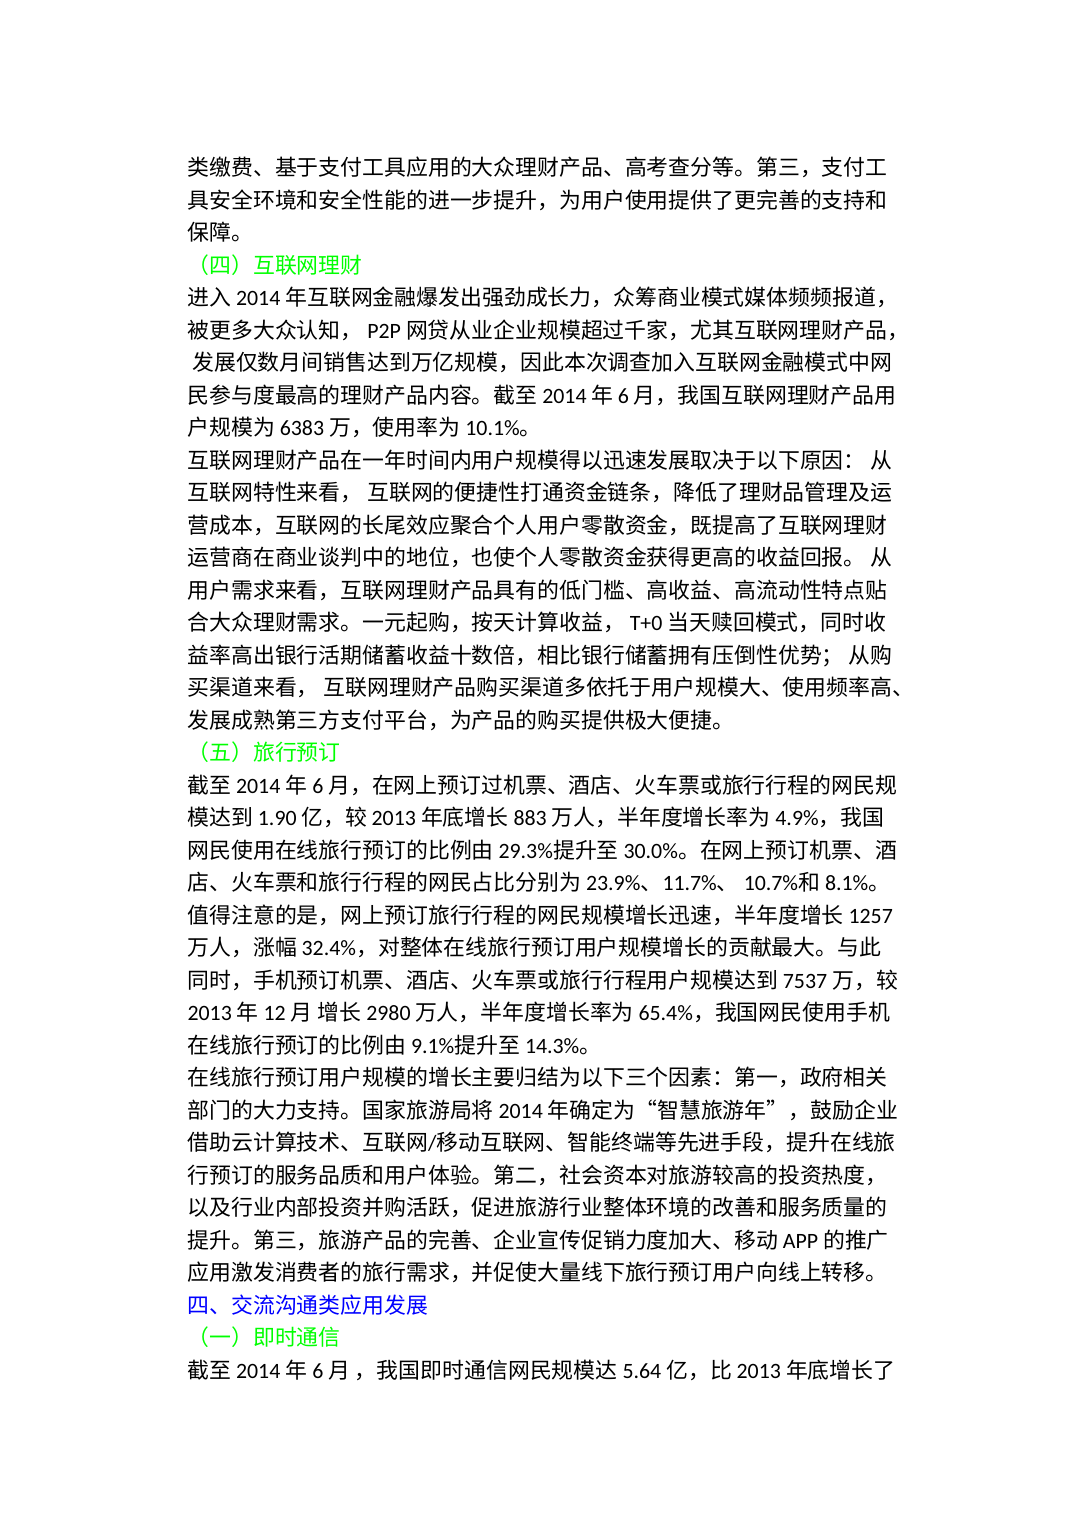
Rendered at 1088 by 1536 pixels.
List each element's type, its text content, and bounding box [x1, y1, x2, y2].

text 互联网理财产品在一年时间内用户规模得以迅速发展取决于以下原因： 从互联网特性来看， 互联网的便捷性打通资金链条，降低了理财品管理及运营成本，互联网的长尾效应聚合个人用户零散资金，既提高了互联网理财运营商在商业谈判中的地位，也使个人零散资金获得更高的收益回报。 从用户需求来看，互联网理财产品具有的低门槛、高收益、高流动性特点贴合大众理财需求。一元起购，按天计算收益， T+0 当天赎回模式，同时收益率高出银行活期储蓄收益十数倍，相比银行储蓄拥有压倒性优势； 从购买渠道来看， 互联网理财产品购买渠道多依托于用户规模大、使用频率高、发展成熟第三方支付平台，为产品的购买提供极大便捷。 [187, 442, 900, 735]
text 四、交流沟通类应用发展 [187, 1287, 900, 1320]
text 截至 2014 年 6 月，在网上预订过机票、酒店、火车票或旅行行程的网民规模达到 1.90亿，较 2013 年底增长 883 万人，半年度增长率为 4.9%，我国网民使用在线旅行预订的比例由 29.3%提升至 30.0%。在网上预订机票、酒店、火车票和旅行行程的网民占比分别为 23.9%、11.7%、 10.7%和 8.1%。值得注意的是，网上预订旅行行程的网民规模增长迅速，半年度增长 1257 万人，涨幅 32.4%，对整体在线旅行预订用户规模增长的贡献最大。与此同时，手机预订机票、酒店、火车票或旅行行程用户规模达到 7537 万，较 2013 年 12 月 增长 2980万人，半年度增长率为 65.4%，我国网民使用手机在线旅行预订的比例由 9.1%提升至 14.3%。 [187, 767, 900, 1060]
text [187, 150, 900, 247]
text （一）即时通信 [187, 1320, 900, 1352]
text 进入 2014 年互联网金融爆发出强劲成长力，众筹商业模式媒体频频报道，被更多大众认知， P2P 网贷从业企业规模超过千家，尤其互联网理财产品， 发展仅数月间销售达到万亿规模，因此本次调查加入互联网金融模式中网民参与度最高的理财产品内容。截至 2014年 6 月，我国互联网理财产品用户规模为 6383 万，使用率为 10.1%。 [187, 280, 900, 442]
text （四）互联网理财 [187, 247, 900, 280]
text （五）旅行预订 [187, 735, 900, 767]
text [187, 1352, 900, 1385]
text 在线旅行预订用户规模的增长主要归结为以下三个因素：第一，政府相关部门的大力支持。国家旅游局将 2014 年确定为“智慧旅游年”，鼓励企业借助云计算技术、互联网/移动互联网、智能终端等先进手段，提升在线旅行预订的服务品质和用户体验。第二，社会资本对旅游较高的投资热度，以及行业内部投资并购活跃，促进旅游行业整体环境的改善和服务质量的提升。第三，旅游产品的完善、企业宣传促销力度加大、移动 APP 的推广应用激发消费者的旅行需求，并促使大量线下旅行预订用户向线上转移。 [187, 1060, 900, 1287]
